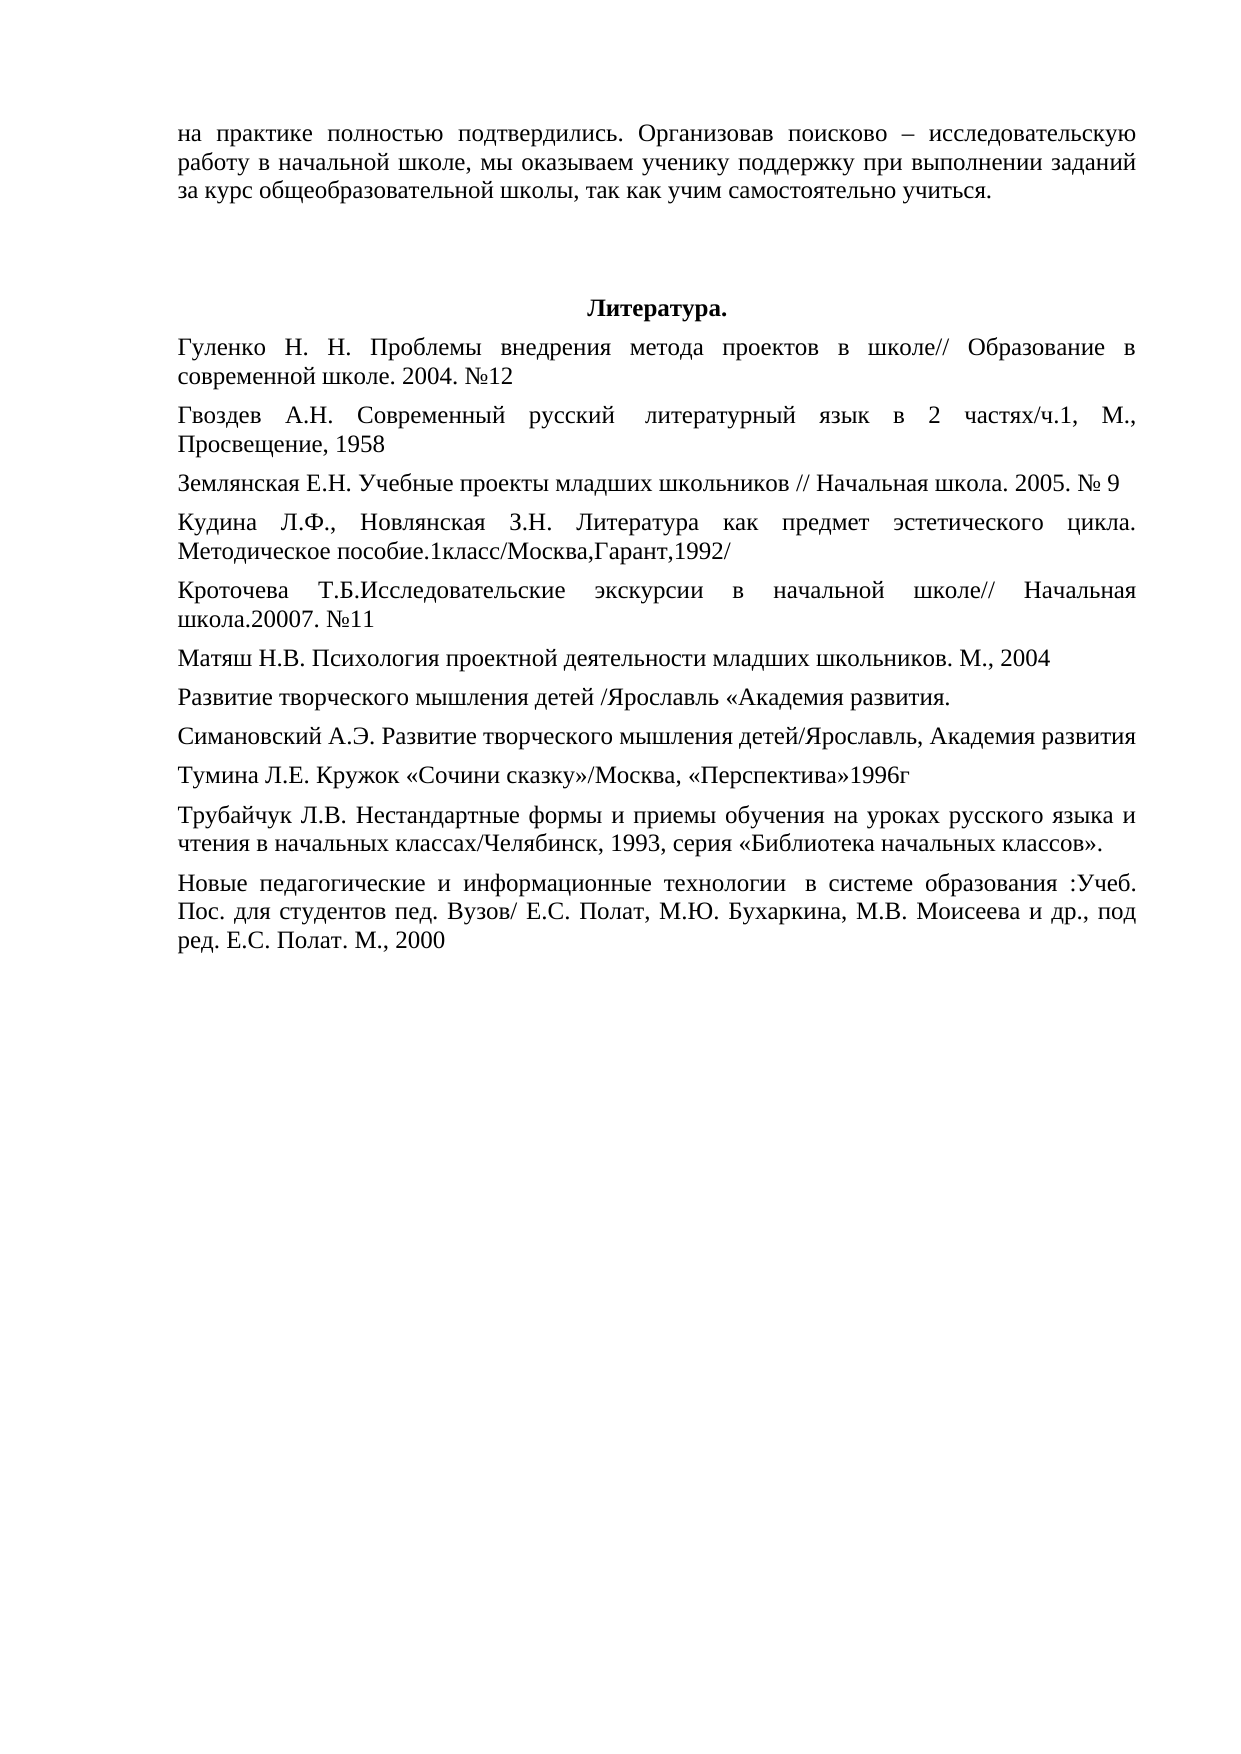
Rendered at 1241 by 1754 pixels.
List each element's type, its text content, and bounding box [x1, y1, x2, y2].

text на практике полностью подтвердились. Организовав поисково – исследовательскую работу в начальной школе, мы оказываем ученику поддержку при выполнении заданий за курс общеобразовательной школы, так как учим самостоятельно учиться. [177, 118, 1137, 204]
text Литература. [177, 293, 1137, 322]
text Гвоздев А.Н. Современный русский литературный язык в 2 частях/ч.1, М., Просвещение, 1958 [177, 400, 1137, 458]
text Симановский А.Э. Развитие творческого мышления детей/Ярославль, Академия развития [177, 721, 1137, 750]
text Кудина Л.Ф., Новлянская З.Н. Литература как предмет эстетического цикла. Методическое пособие.1класс/Москва,Гарант,1992/ [177, 507, 1137, 565]
text Землянская Е.Н. Учебные проекты младших школьников // Начальная школа. 2005. № 9 [177, 468, 1137, 497]
text Гуленко Н. Н. Проблемы внедрения метода проектов в школе// Образование в современной школе. 2004. №12 [177, 332, 1137, 390]
text Новые педагогические и информационные технологии в системе образования :Учеб. Пос. для студентов пед. Вузов/ Е.С. Полат, М.Ю. Бухаркина, М.В. Моисеева и др., под ред. Е.С. Полат. М., 2000 [177, 868, 1137, 954]
text Тумина Л.Е. Кружок «Сочини сказку»/Москва, «Перспектива»1996г [177, 761, 1137, 789]
text Трубайчук Л.В. Нестандартные формы и приемы обучения на уроках русского языка и чтения в начальных классах/Челябинск, 1993, серия «Библиотека начальных классов». [177, 800, 1137, 857]
text Матяш Н.В. Психология проектной деятельности младших школьников. М., 2004 [177, 643, 1137, 672]
text Развитие творческого мышления детей /Ярославль «Академия развития. [177, 682, 1137, 711]
text Кроточева Т.Б.Исследовательские экскурсии в начальной школе// Начальная школа.20007. №11 [177, 575, 1137, 633]
